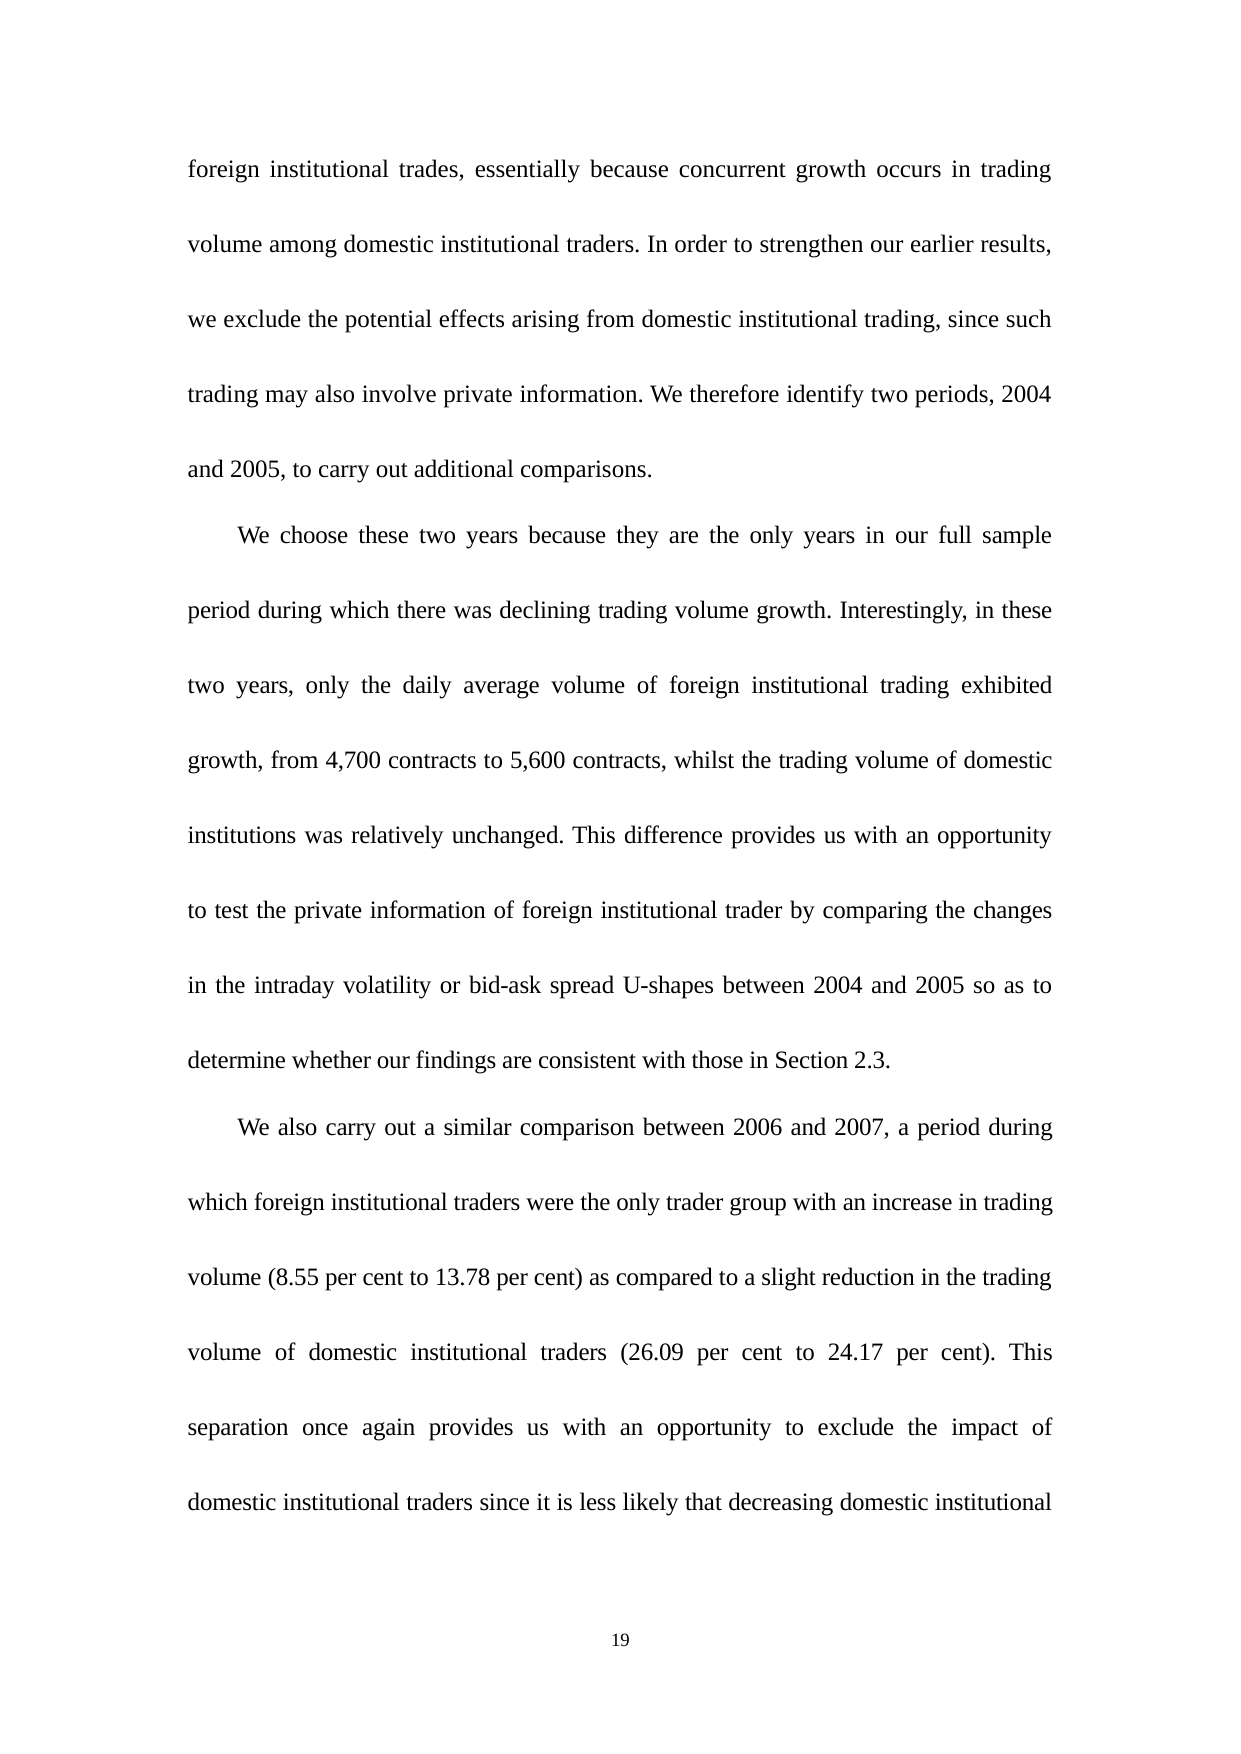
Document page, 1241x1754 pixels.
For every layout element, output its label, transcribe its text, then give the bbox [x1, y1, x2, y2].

text We choose these two years because they are the only years in our full sample period during which there was declining trading volume growth. Interestingly, in these two years, only the daily average volume of foreign institutional trading exhibited growth, from 4,700 contracts to 5,600 contracts, whilst the trading volume of domestic institutions was relatively unchanged. This difference provides us with an opportunity to test the private information of foreign institutional trader by comparing the changes in the intraday volatility or bid-ask spread U-shapes between 2004 and 2005 so as to determine whether our findings are consistent with those in Section 2.3. [187, 516, 1053, 1079]
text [187, 150, 1053, 487]
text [187, 1107, 1053, 1520]
